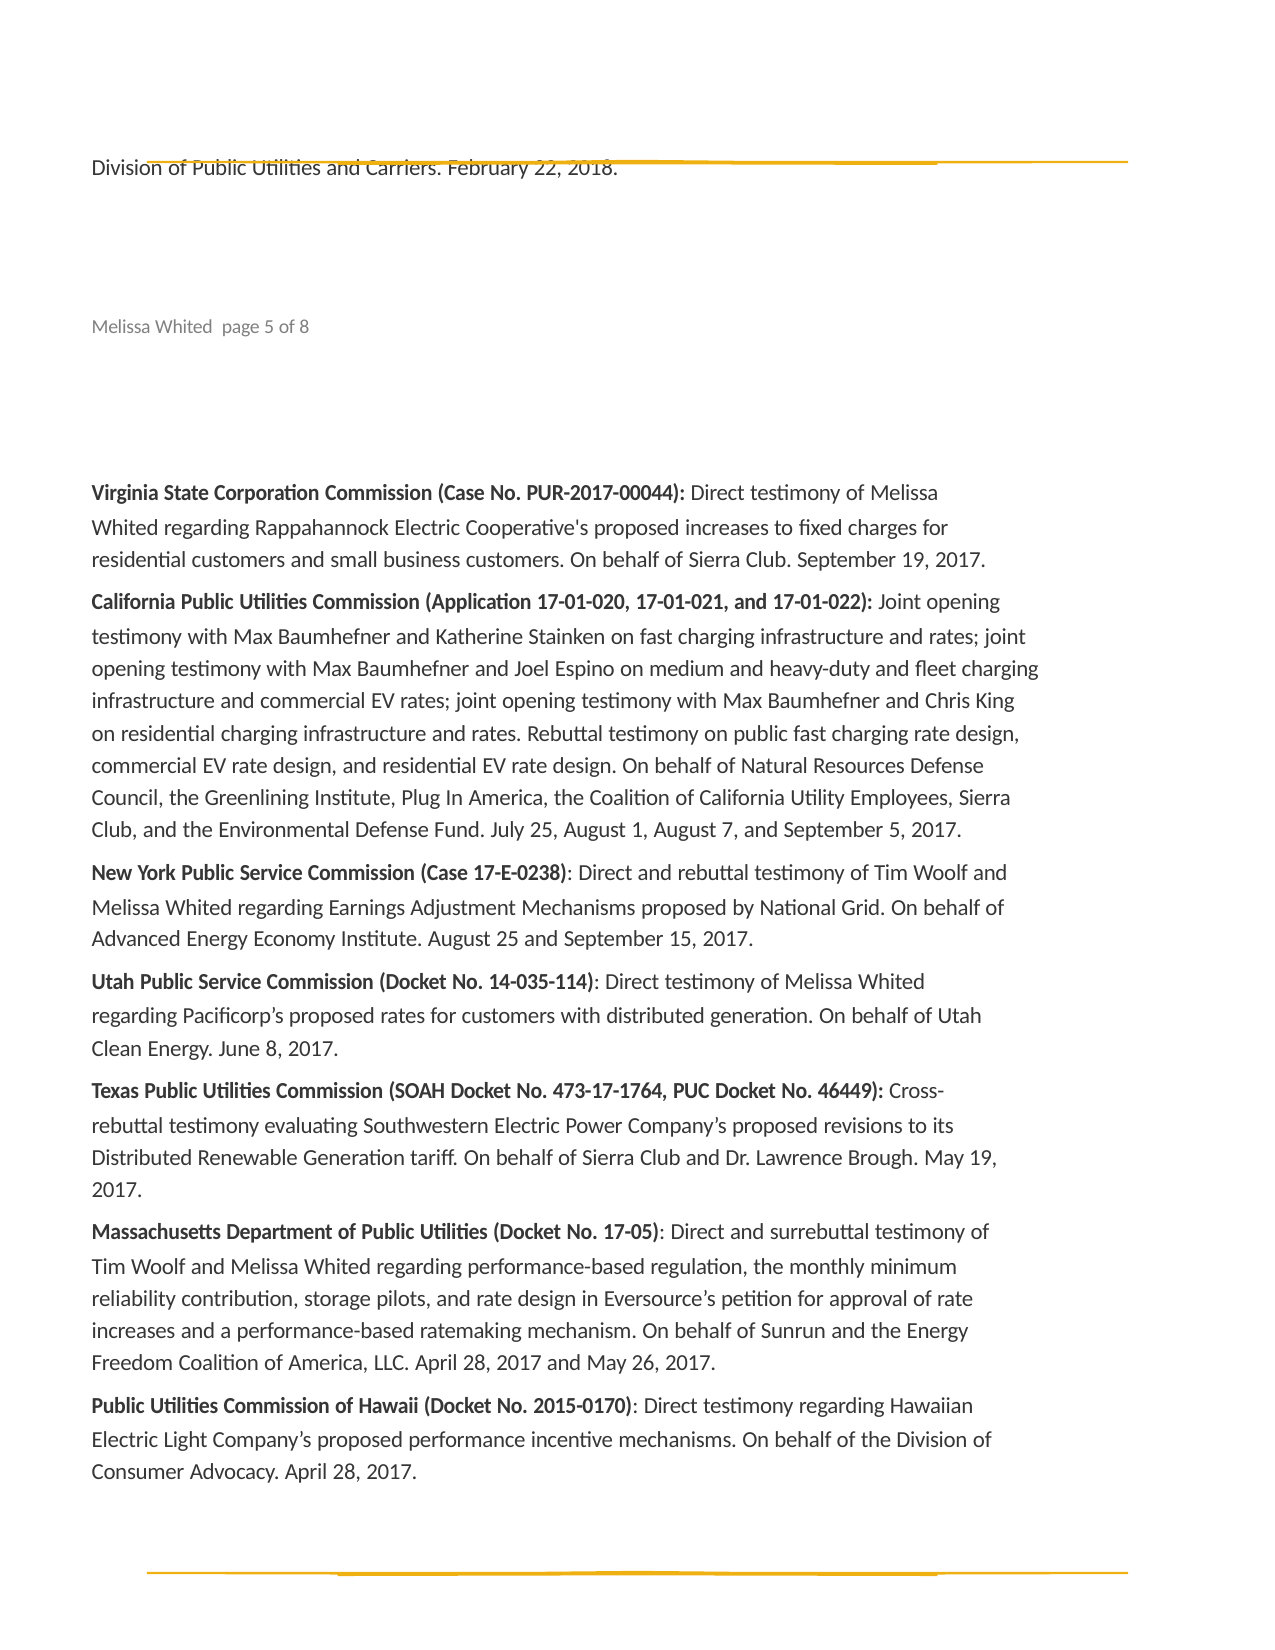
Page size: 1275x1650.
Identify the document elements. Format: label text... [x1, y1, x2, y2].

text Council, the Greenlining Institute, Plug In America, the Coalition of California Utility Employees, Sierra [88, 780, 1227, 812]
text Freedom Coalition of America, LLC. April 28, 2017 and May 26, 2017. [88, 1345, 1227, 1377]
text rebuttal testimony evaluating Southwestern Electric Power Company’s proposed revisions to its [88, 1107, 1227, 1139]
text Whited regarding Rappahannock Electric Cooperative's proposed increases to fixed charges for [88, 510, 1227, 542]
text Advanced Energy Economy Institute. August 25 and September 15, 2017. [88, 921, 1227, 953]
text Virginia State Corporation Commission (Case No. PUR-2017-00044): Direct testimony of Melissa [88, 466, 1227, 510]
text reliability contribution, storage pilots, and rate design in Eversource’s petition for approval of rate [88, 1281, 1227, 1313]
text Club, and the Environmental Defense Fund. July 25, August 1, August 7, and September 5, 2017. [88, 812, 1227, 844]
text Public Utilities Commission of Hawaii (Docket No. 2015-0170): Direct testimony regarding Hawaiian [88, 1377, 1227, 1422]
text opening testimony with Max Baumhefner and Joel Espino on medium and heavy-duty and fleet charging [88, 651, 1227, 683]
text Tim Woolf and Melissa Whited regarding performance-based regulation, the monthly minimum [88, 1249, 1227, 1281]
text Massachusetts Department of Public Utilities (Docket No. 17-05): Direct and surrebuttal testimony of [88, 1204, 1227, 1249]
text on residential charging infrastructure and rates. Rebuttal testimony on public fast charging rate design, [88, 715, 1227, 748]
text New York Public Service Commission (Case 17-E-0238): Direct and rebuttal testimony of Tim Woolf and [88, 844, 1227, 889]
text residential customers and small business customers. On behalf of Sierra Club. September 19, 2017. [88, 542, 1227, 574]
text infrastructure and commercial EV rates; joint opening testimony with Max Baumhefner and Chris King [88, 683, 1227, 715]
text Utah Public Service Commission (Docket No. 14-035-114): Direct testimony of Melissa Whited [88, 953, 1227, 998]
text Electric Light Company’s proposed performance incentive mechanisms. On behalf of the Division of [88, 1422, 1227, 1454]
text regarding Pacificorp’s proposed rates for customers with distributed generation. On behalf of Utah [88, 998, 1227, 1030]
text Clean Energy. June 8, 2017. [88, 1030, 1227, 1062]
text increases and a performance-based ratemaking mechanism. On behalf of Sunrun and the Energy [88, 1313, 1227, 1345]
text 2017. [88, 1172, 1227, 1204]
text commercial EV rate design, and residential EV rate design. On behalf of Natural Resources Defense [88, 748, 1227, 780]
text Consumer Advocacy. April 28, 2017. [88, 1454, 1227, 1486]
text Melissa Whited page 5 of 8 [88, 307, 1227, 341]
text California Public Utilities Commission (Application 17-01-020, 17-01-021, and 17-01-022): Joint opening [88, 574, 1227, 619]
text Division of Public Utilities and Carriers. February 22, 2018. [88, 150, 1227, 182]
text Texas Public Utilities Commission (SOAH Docket No. 473-17-1764, PUC Docket No. 46449): Cross- [88, 1062, 1227, 1107]
text Distributed Renewable Generation tariff. On behalf of Sierra Club and Dr. Lawrence Brough. May 19, [88, 1139, 1227, 1172]
text testimony with Max Baumhefner and Katherine Stainken on fast charging infrastructure and rates; joint [88, 619, 1227, 651]
text Melissa Whited regarding Earnings Adjustment Mechanisms proposed by National Grid. On behalf of [88, 889, 1227, 921]
